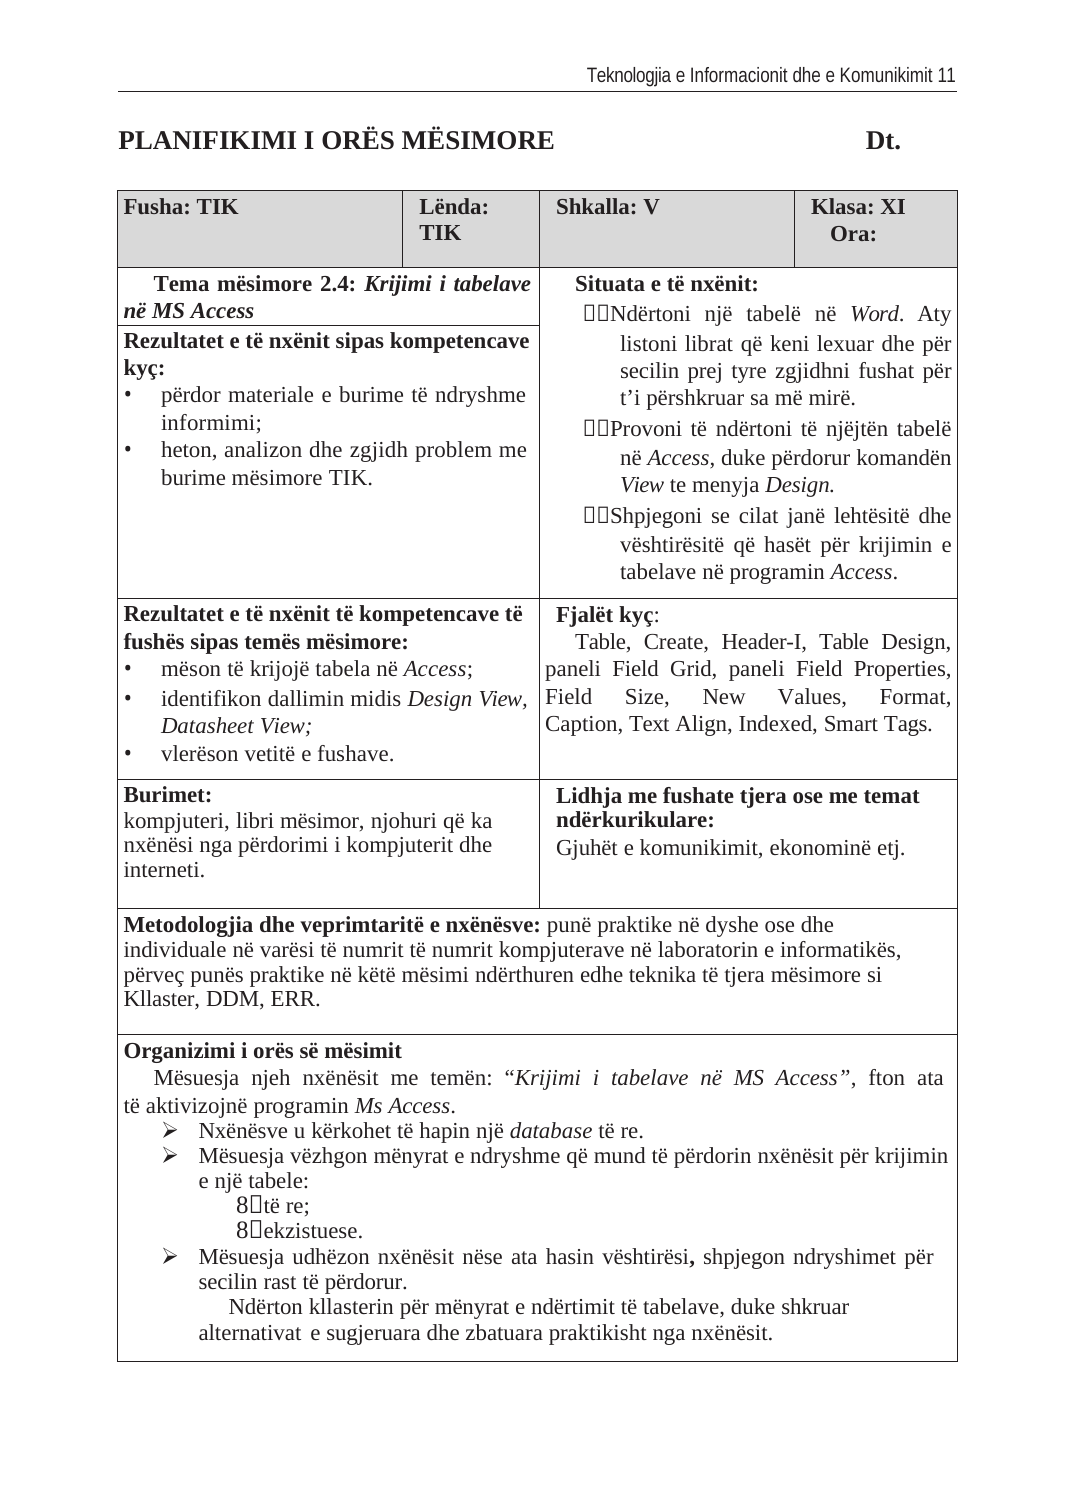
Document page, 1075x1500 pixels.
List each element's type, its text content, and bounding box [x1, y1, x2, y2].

table_header Klasa: XI Ora: [795, 191, 957, 267]
table_cell Tema mësimore 2.4: Krijimi i tabelave në MS Access [118, 268, 539, 324]
table_cell Situata e të nxënit: Ndërtoni një tabelë në Word. Aty listoni librat që keni lexuar dhe për secilin prej tyre zgjidhni fushat për t’i përshkruar sa më mirë. Provoni të ndërtoni të njëjtën tabelë në Access, duke përdorur komandën View te menyja Design. Shpjegoni se cilat janë lehtësitë dhe vështirësitë që hasët për krijimin e tabelave në programin Access. [540, 268, 957, 598]
table_header Lënda: TIK [403, 191, 539, 267]
table_cell Rezultatet e të nxënit sipas kompetencave kyç: përdor materiale e burime të ndryshme informimi; heton, analizon dhe zgjidh problem me burime mësimore TIK. [118, 326, 539, 598]
table_cell Rezultatet e të nxënit të kompetencave të fushës sipas temës mësimore: mëson të krijojë tabela në Access; identifikon dallimin midis Design View, Datasheet View; vlerëson vetitë e fushave. [118, 599, 539, 779]
table_cell Organizimi i orës së mësimit Mësuesja njeh nxënësit me temën: “Krijimi i tabelave në MS Access”, fton ata të aktivizojnë programin Ms Access. Nxënësve u kërkohet të hapin një database të re. Mësuesja vëzhgon mënyrat e ndryshme që mund të përdorin nxënësit për krijimin e një tabele: të re; ekzistuese. Mësuesja udhëzon nxënësit nëse ata hasin vështirësi, shpjegon ndryshimet për secilin rast të përdorur. Ndërton kllasterin për mënyrat e ndërtimit të tabelave, duke shkruar alternativat e sugjeruara dhe zbatuara praktikisht nga nxënësit. [118, 1035, 957, 1361]
table_cell Fjalët kyç: Table, Create, Header-I, Table Design, paneli Field Grid, paneli Field Properties, Field Size, New Values, Format, Caption, Text Align, Indexed, Smart Tags. [540, 599, 957, 779]
table_cell Burimet: kompjuteri, libri mësimor, njohuri që ka nxënësi nga përdorimi i kompjuterit dhe interneti. [118, 780, 539, 908]
table_header Fusha: TIK [118, 191, 402, 267]
subtitle PLANIFIKIMI I ORËS MËSIMORE Dt. [118, 124, 971, 155]
table_header Shkalla: V [540, 191, 794, 267]
table_cell Metodologjia dhe veprimtaritë e nxënësve: punë praktike në dyshe ose dhe individuale në varësi të numrit të numrit kompjuterave në laboratorin e informatikës, përveç punës praktike në këtë mësimi ndërthuren edhe teknika të tjera mësimore si Kllaster, DDM, ERR. [118, 909, 957, 1034]
table_cell Lidhja me fushate tjera ose me temat ndërkurikulare: Gjuhët e komunikimit, ekonominë etj. [540, 780, 957, 908]
